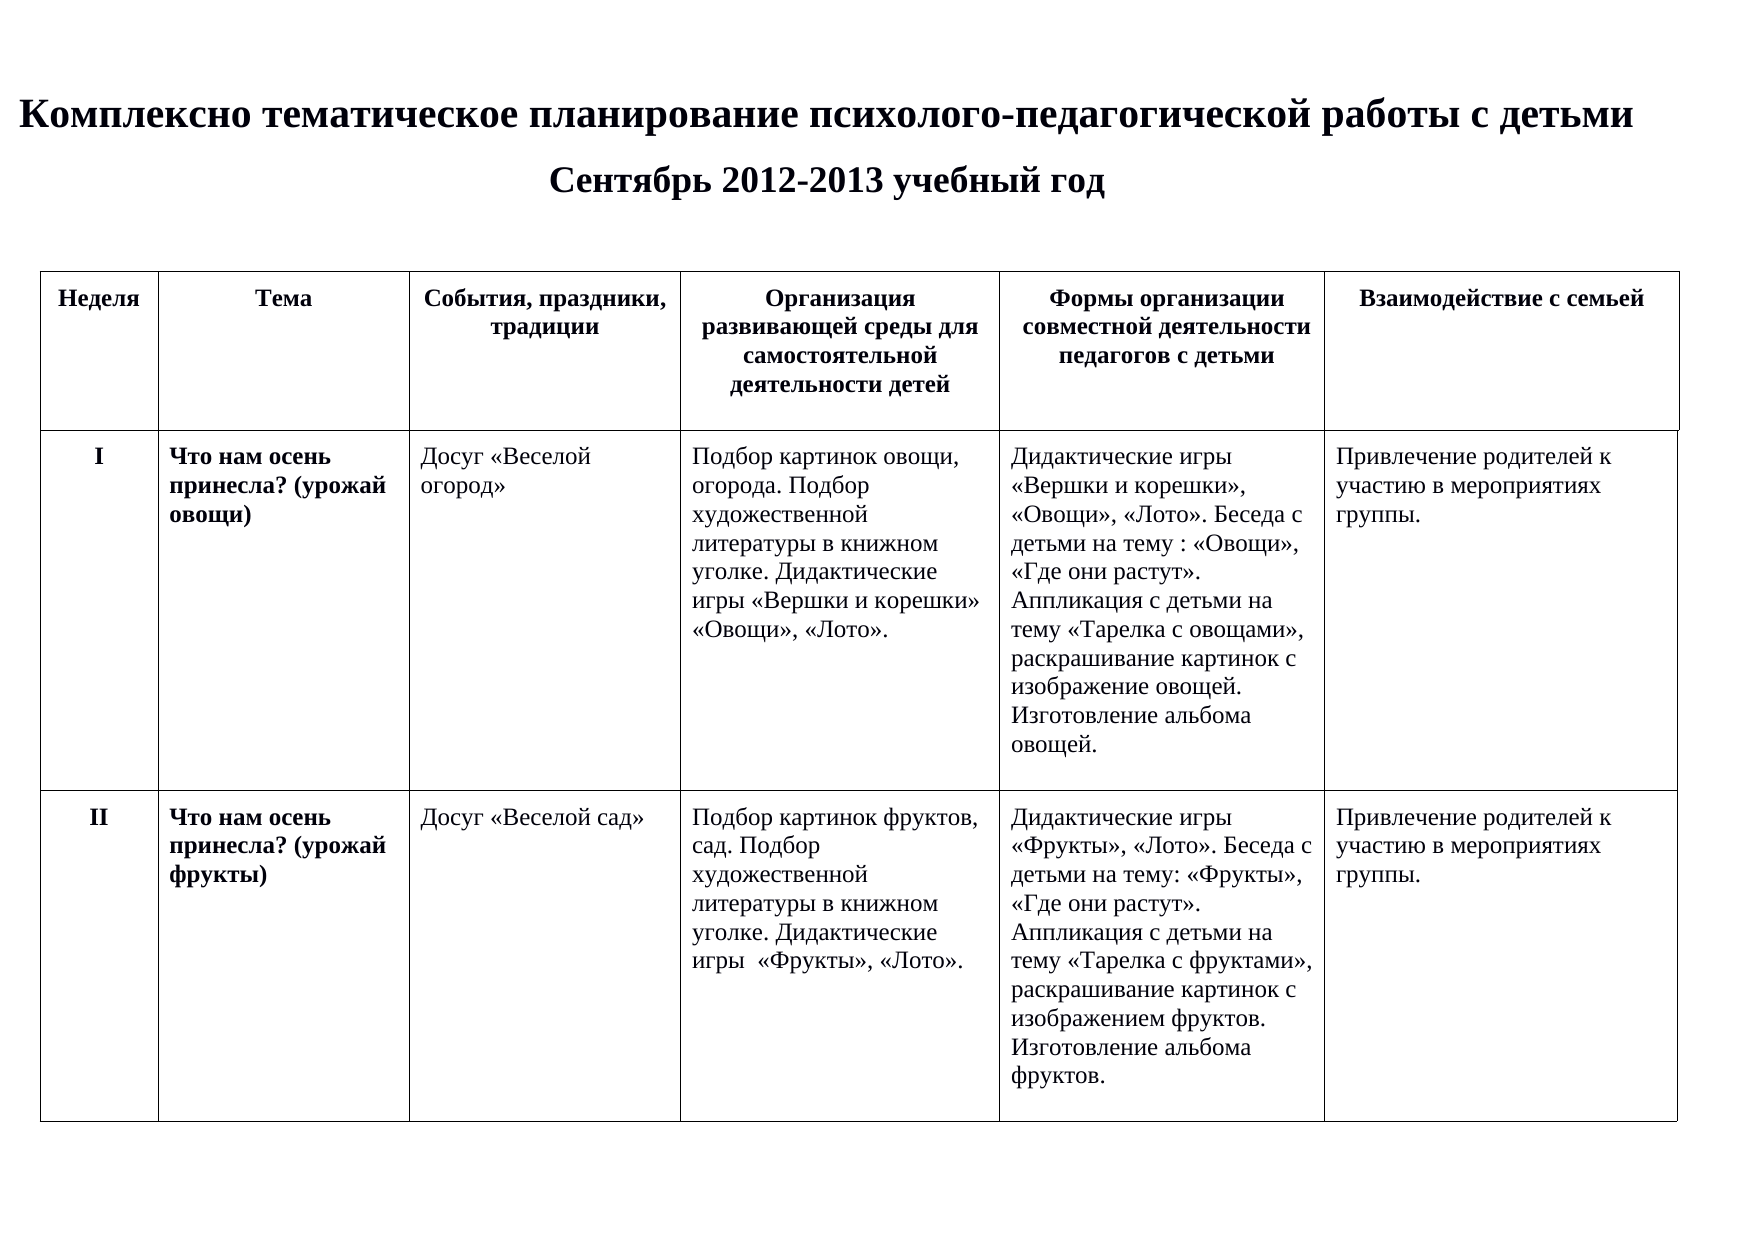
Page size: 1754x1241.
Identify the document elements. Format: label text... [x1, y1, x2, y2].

text Комплексно тематическое планирование психолого-педагогической работы с детьми [0, 88, 1683, 136]
table_cell Дидактические игры «Фрукты», «Лото». Беседа с детьми на тему: «Фрукты», «Где они растут». Аппликация с детьми на тему «Тарелка с фруктами», раскрашивание картинок с изображением фруктов. Изготовление альбома фруктов. [1000, 791, 1324, 1121]
table_cell Дидактические игры «Вершки и корешки», «Овощи», «Лото». Беседа с детьми на тему : «Овощи», «Где они растут». Аппликация с детьми на тему «Тарелка с овощами», раскрашивание картинок с изображение овощей. Изготовление альбома овощей. [1000, 431, 1324, 790]
table_cell Досуг «Веселой сад» [410, 791, 680, 1121]
table_cell Досуг «Веселой огород» [410, 431, 680, 790]
table_cell Привлечение родителей к участию в мероприятиях группы. [1325, 431, 1677, 790]
table_header Формы организации совместной деятельности педагогов с детьми [1000, 272, 1324, 430]
table_cell Подбор картинок овощи, огорода. Подбор художественной литературы в книжном уголке. Дидактические игры «Вершки и корешки» «Овощи», «Лото». [681, 431, 999, 790]
text Сентябрь 2012-2013 учебный год [0, 157, 1683, 200]
table_cell I [41, 431, 158, 790]
table_header Тема [159, 272, 409, 430]
table_cell Подбор картинок фруктов, сад. Подбор художественной литературы в книжном уголке. Дидактические игры «Фрукты», «Лото». [681, 791, 999, 1121]
table_header Организация развивающей среды для самостоятельной деятельности детей [681, 272, 999, 430]
table_header Неделя [41, 272, 158, 430]
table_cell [1325, 791, 1677, 1121]
table_cell Что нам осень принесла? (урожай овощи) [159, 431, 409, 790]
table_header События, праздники, традиции [410, 272, 680, 430]
table_cell II [41, 791, 158, 1121]
table_cell Что нам осень принесла? (урожай фрукты) [159, 791, 409, 1121]
table_header Взаимодействие с семьей [1325, 272, 1679, 430]
